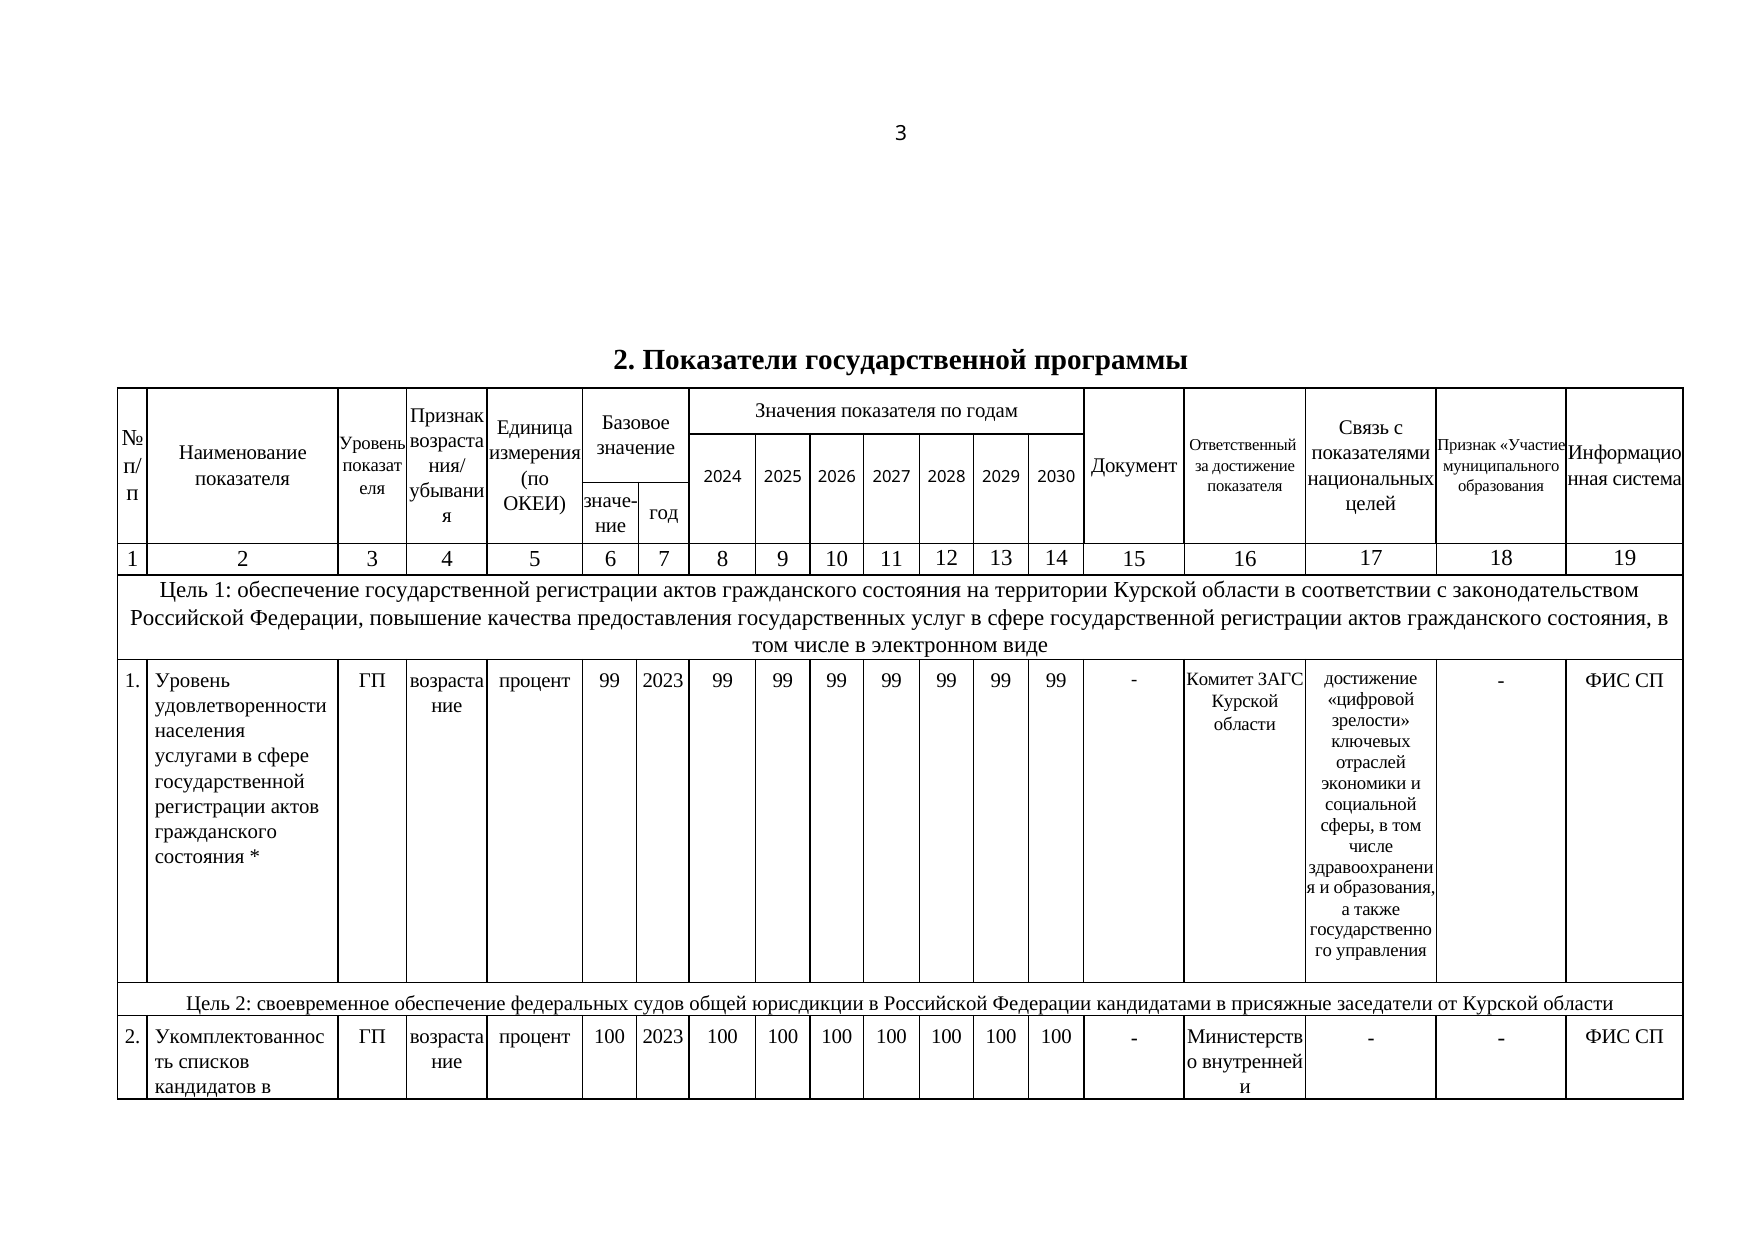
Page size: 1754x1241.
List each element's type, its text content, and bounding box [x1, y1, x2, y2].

table_cell 2023 [637, 660, 688, 982]
table_cell 1. [118, 660, 146, 982]
table_cell 2028 [920, 435, 973, 543]
table_cell процент [488, 1016, 582, 1098]
table_cell 99 [756, 660, 809, 982]
table_cell 100 [974, 1016, 1028, 1098]
table_cell - [1084, 660, 1183, 982]
table_cell 2023 [637, 1016, 688, 1098]
table_cell 2030 [1029, 435, 1083, 543]
table_cell 99 [864, 660, 919, 982]
table_cell ФИС СП [1567, 660, 1682, 982]
table_cell 100 [756, 1016, 809, 1098]
table_cell 2024 [690, 435, 755, 543]
table_cell ГП [339, 1016, 406, 1098]
table_cell 100 [920, 1016, 973, 1098]
table_cell 4 [407, 544, 486, 574]
table_cell 17 [1306, 544, 1436, 574]
table_cell 99 [583, 660, 636, 982]
table_header Наименование показателя [148, 389, 337, 543]
table_header Признак «Участие муниципального образования [1437, 389, 1565, 543]
table_cell 1 [118, 544, 146, 574]
table_cell Министерство внутренней и молодёжной политики Курской области [1185, 1016, 1305, 1098]
table_cell - [1306, 1016, 1435, 1098]
table_cell 2027 [864, 435, 919, 543]
table_cell Цель 1: обеспечение государственной регистрации актов гражданского состояния на территории Курской области в соответствии с законодательством Российской Федерации, повышение качества предоставления государственных услуг в сфере государственной регистрации актов гражданского состояния, в том числе в электронном виде [118, 576, 1682, 659]
table_cell 100 [583, 1016, 636, 1098]
table_cell ФИС СП [1567, 1016, 1682, 1098]
table_cell 11 [864, 544, 919, 574]
table_cell 8 [690, 544, 755, 574]
table_cell 99 [690, 660, 755, 982]
table_cell 2 [148, 544, 337, 574]
text 2. Показатели государственной программы [118, 342, 1683, 376]
table_cell - [1437, 660, 1565, 982]
table_cell 10 [811, 544, 863, 574]
table_cell 2029 [974, 435, 1028, 543]
table_cell 99 [1029, 660, 1083, 982]
table_cell 16 [1185, 544, 1305, 574]
table_header Значения показателя по годам [690, 389, 1083, 433]
table_header Признак возрастания/ убывания [407, 389, 486, 543]
table_cell - [1085, 1016, 1183, 1098]
table_cell 99 [974, 660, 1028, 982]
table_cell значе-ние [583, 483, 638, 543]
table_cell Уровень удовлетворенности населения услугами в сфере государственной регистрации актов гражданского состояния * [148, 660, 337, 982]
table_header Информационная система [1567, 389, 1682, 543]
table_cell 3 [339, 544, 406, 574]
table_cell Цель 2: своевременное обеспечение федеральных судов общей юрисдикции в Российской Федерации кандидатами в присяжные заседатели от Курской области [118, 983, 1682, 1015]
table_cell 5 [488, 544, 582, 574]
table_cell 19 [1567, 544, 1682, 574]
table_cell возрастание [407, 1016, 486, 1098]
table_cell Укомплектованность списков кандидатов в присяжные заседатели от Курской области для Курского областного суда [148, 1016, 337, 1098]
table_cell процент [488, 660, 582, 982]
table_cell 100 [811, 1016, 863, 1098]
table_cell 100 [864, 1016, 919, 1098]
table_header Базовое значение [583, 389, 688, 482]
table_cell 18 [1437, 544, 1565, 574]
table_cell достижение «цифровой зрелости» ключевых отраслей экономики и социальной сферы, в том числе здравоохранения и образования, а также государственного управления [1306, 660, 1436, 982]
table_cell 2. [118, 1016, 146, 1098]
table_cell 6 [583, 544, 638, 574]
table_cell 2025 [756, 435, 809, 543]
table_cell ГП [339, 660, 406, 982]
table_cell 99 [920, 660, 973, 982]
table_cell 100 [690, 1016, 755, 1098]
table_cell 12 [920, 544, 973, 574]
table_cell 99 [811, 660, 863, 982]
table_cell 9 [756, 544, 809, 574]
table_header Связь с показателями национальных целей [1306, 389, 1435, 543]
table_header № п/п [118, 389, 146, 543]
table_cell 100 [1029, 1016, 1083, 1098]
table_header Уровень показателя [339, 389, 406, 543]
table_cell возрастание [407, 660, 486, 982]
table_cell 15 [1084, 544, 1184, 574]
table_cell Комитет ЗАГС Курской области [1185, 660, 1305, 982]
table_cell 14 [1029, 544, 1083, 574]
table_cell год [639, 483, 688, 543]
table_cell - [1437, 1016, 1565, 1098]
table_header Документ [1085, 389, 1183, 543]
table_header Ответственный за достижение показателя [1185, 389, 1305, 543]
table_cell 7 [639, 544, 688, 574]
table_cell 2026 [811, 435, 863, 543]
table_cell 13 [974, 544, 1028, 574]
table_header Единица измерения (по ОКЕИ) [488, 389, 582, 543]
